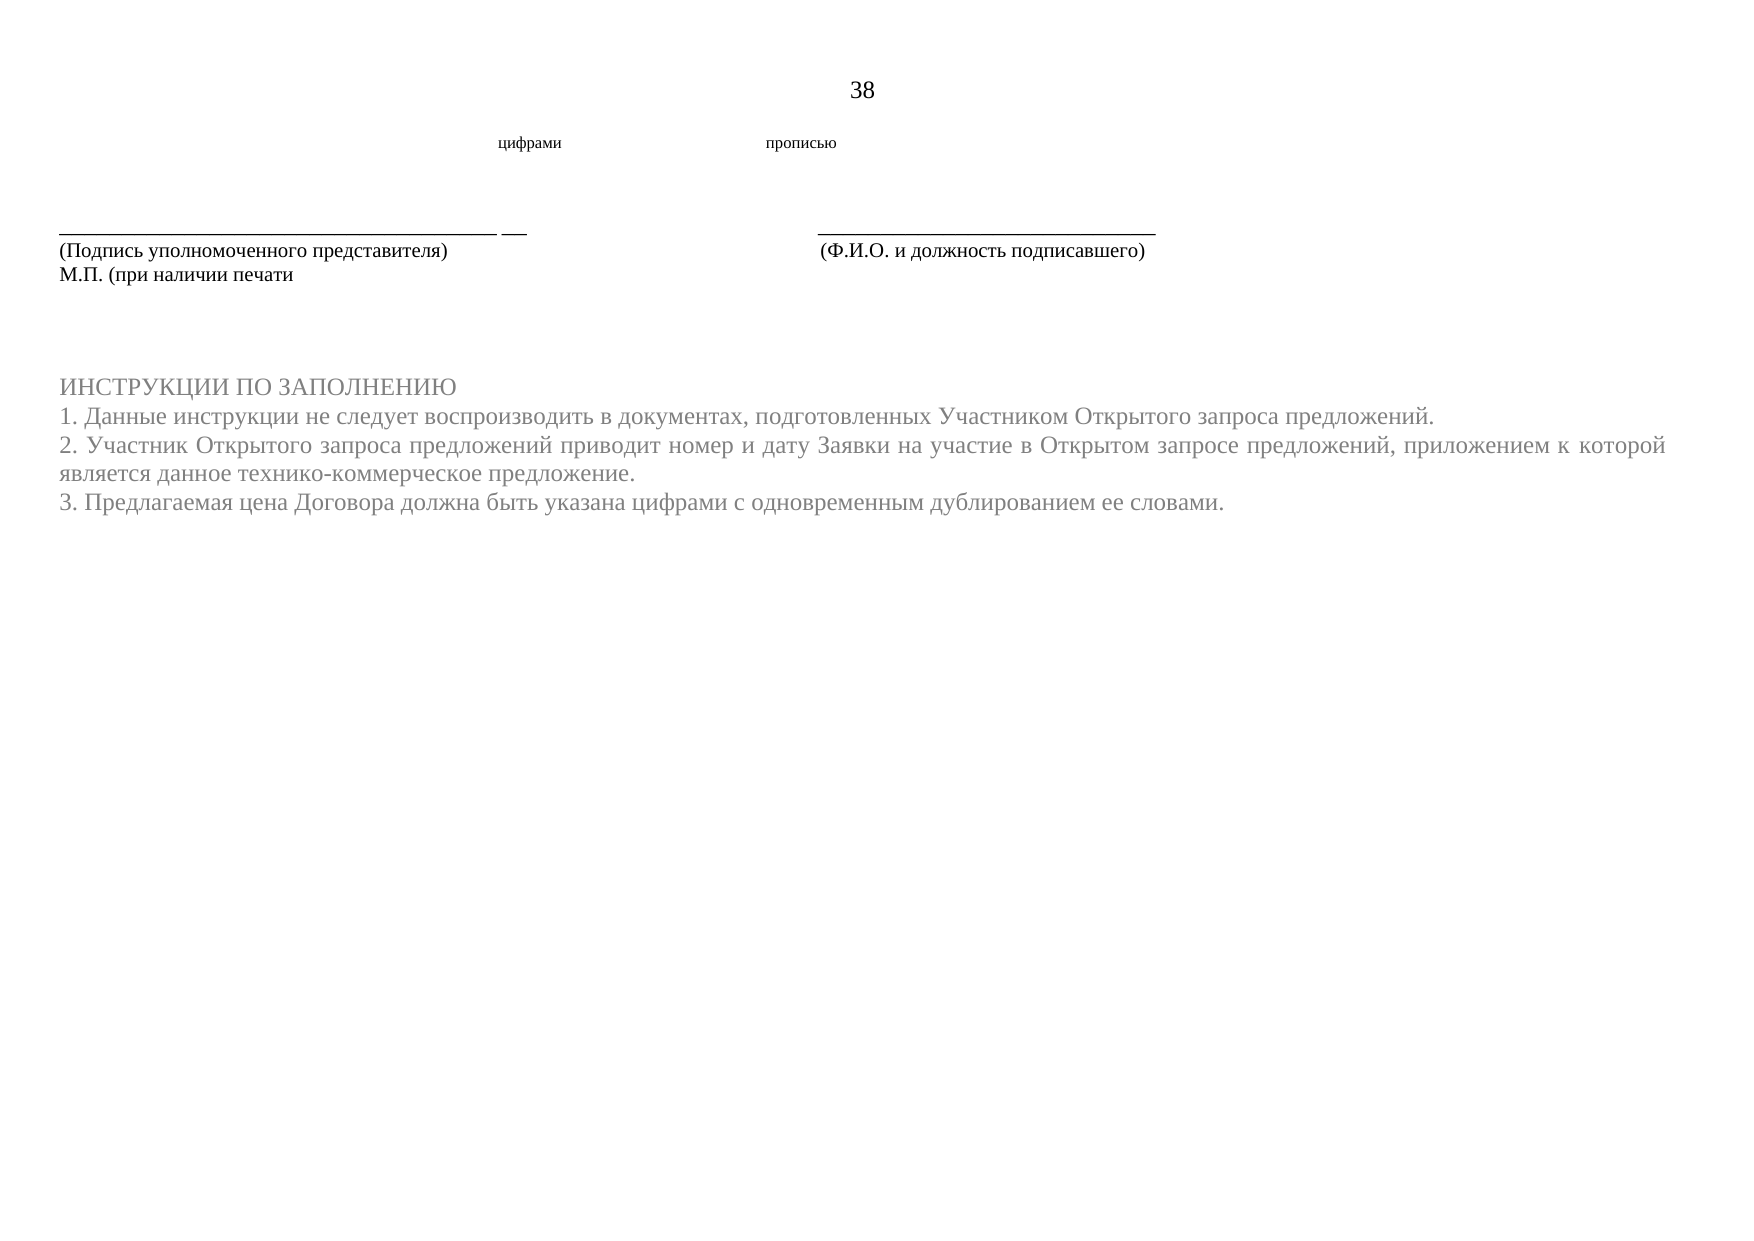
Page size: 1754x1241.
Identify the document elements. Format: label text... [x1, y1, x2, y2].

text 2. Участник Открытого запроса предложений приводит номер и дату Заявки на участие в Открытом запросе предложений, приложением к которой является данное технико-коммерческое предложение. [59, 430, 1665, 487]
text ___________________________________ __ ___________________________ [59, 209, 1665, 238]
text цифрами прописью [104, 132, 1665, 152]
text 3. Предлагаемая цена Договора должна быть указана цифрами с одновременным дублированием ее словами. [59, 487, 1665, 516]
text ИНСТРУКЦИИ ПО ЗАПОЛНЕНИЮ [59, 372, 1665, 401]
text (Подпись уполномоченного представителя) (Ф.И.О. и должность подписавшего) [59, 238, 1665, 262]
text 1. Данные инструкции не следует воспроизводить в документах, подготовленных Участником Открытого запроса предложений. [59, 401, 1665, 430]
text М.П. (при наличии печати [59, 262, 1665, 286]
